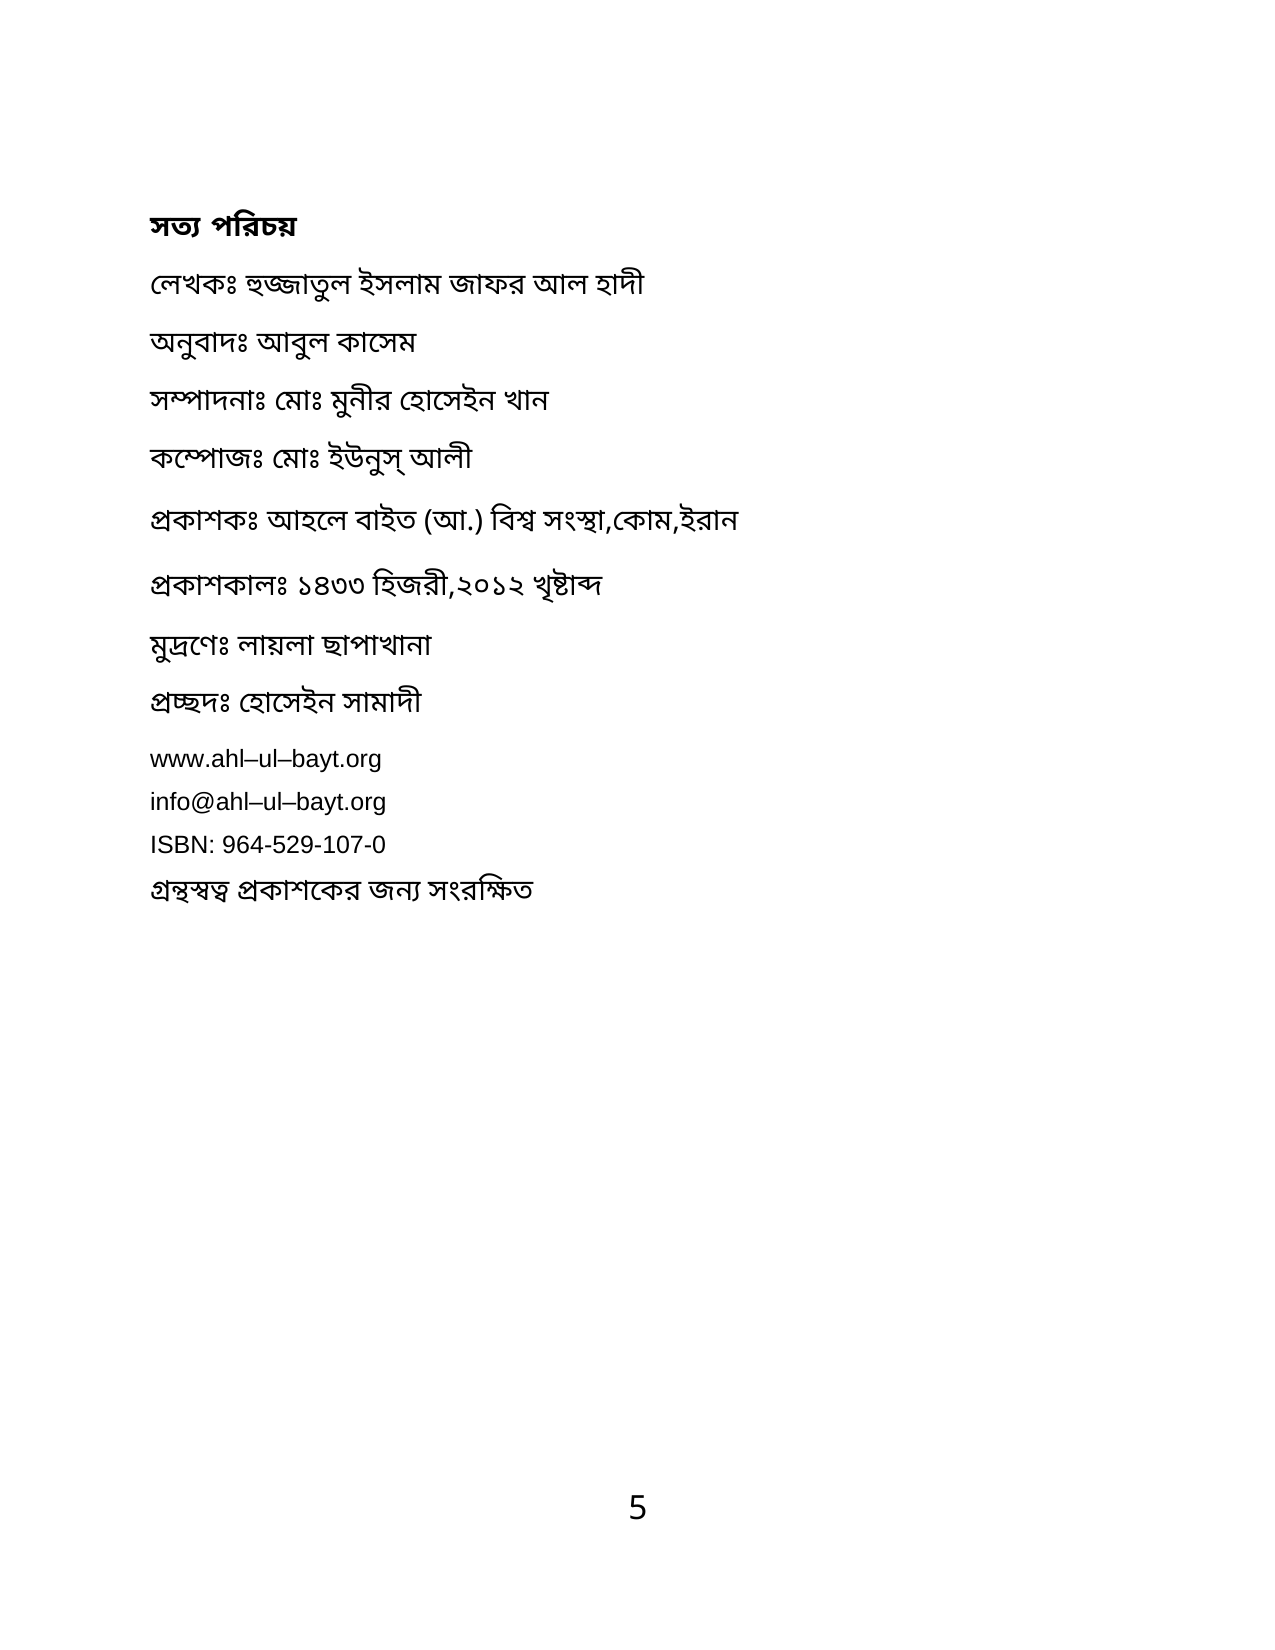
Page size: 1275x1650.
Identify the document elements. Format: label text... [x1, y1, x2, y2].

text অনুবাদঃ আবুল কাসেম [150, 326, 1125, 364]
text ISBN: 964-529-107-0 [150, 830, 1125, 859]
text প্রকাশকালঃ ১৪৩৩ হিজরী,২০১২ খৃষ্টাব্দ [150, 564, 1125, 607]
text প্রচ্ছদঃ হোসেইন সামাদী [150, 686, 1125, 725]
text কম্পোজঃ মোঃ ইউনুস্ আলী [150, 441, 1125, 480]
text info@ahl–ul–bayt.org [150, 787, 1125, 816]
text www.ahl–ul–bayt.org [150, 744, 1125, 773]
text মুদ্রণেঃ লায়লা ছাপাখানা [150, 628, 1125, 667]
text লেখকঃ হুজ্জাতুল ইসলাম জাফর আল হাদী [150, 268, 1125, 306]
text সম্পাদনাঃ মোঃ মুনীর হোসেইন খান [150, 383, 1125, 422]
text গ্রন্থস্বত্ব প্রকাশকের জন্য সংরক্ষিত [150, 873, 1125, 912]
text প্রকাশকঃ আহলে বাইত (আ.) বিশ্ব সংস্থা,কোম,ইরান [150, 499, 1125, 542]
text সত্য পরিচয় [150, 209, 1125, 248]
